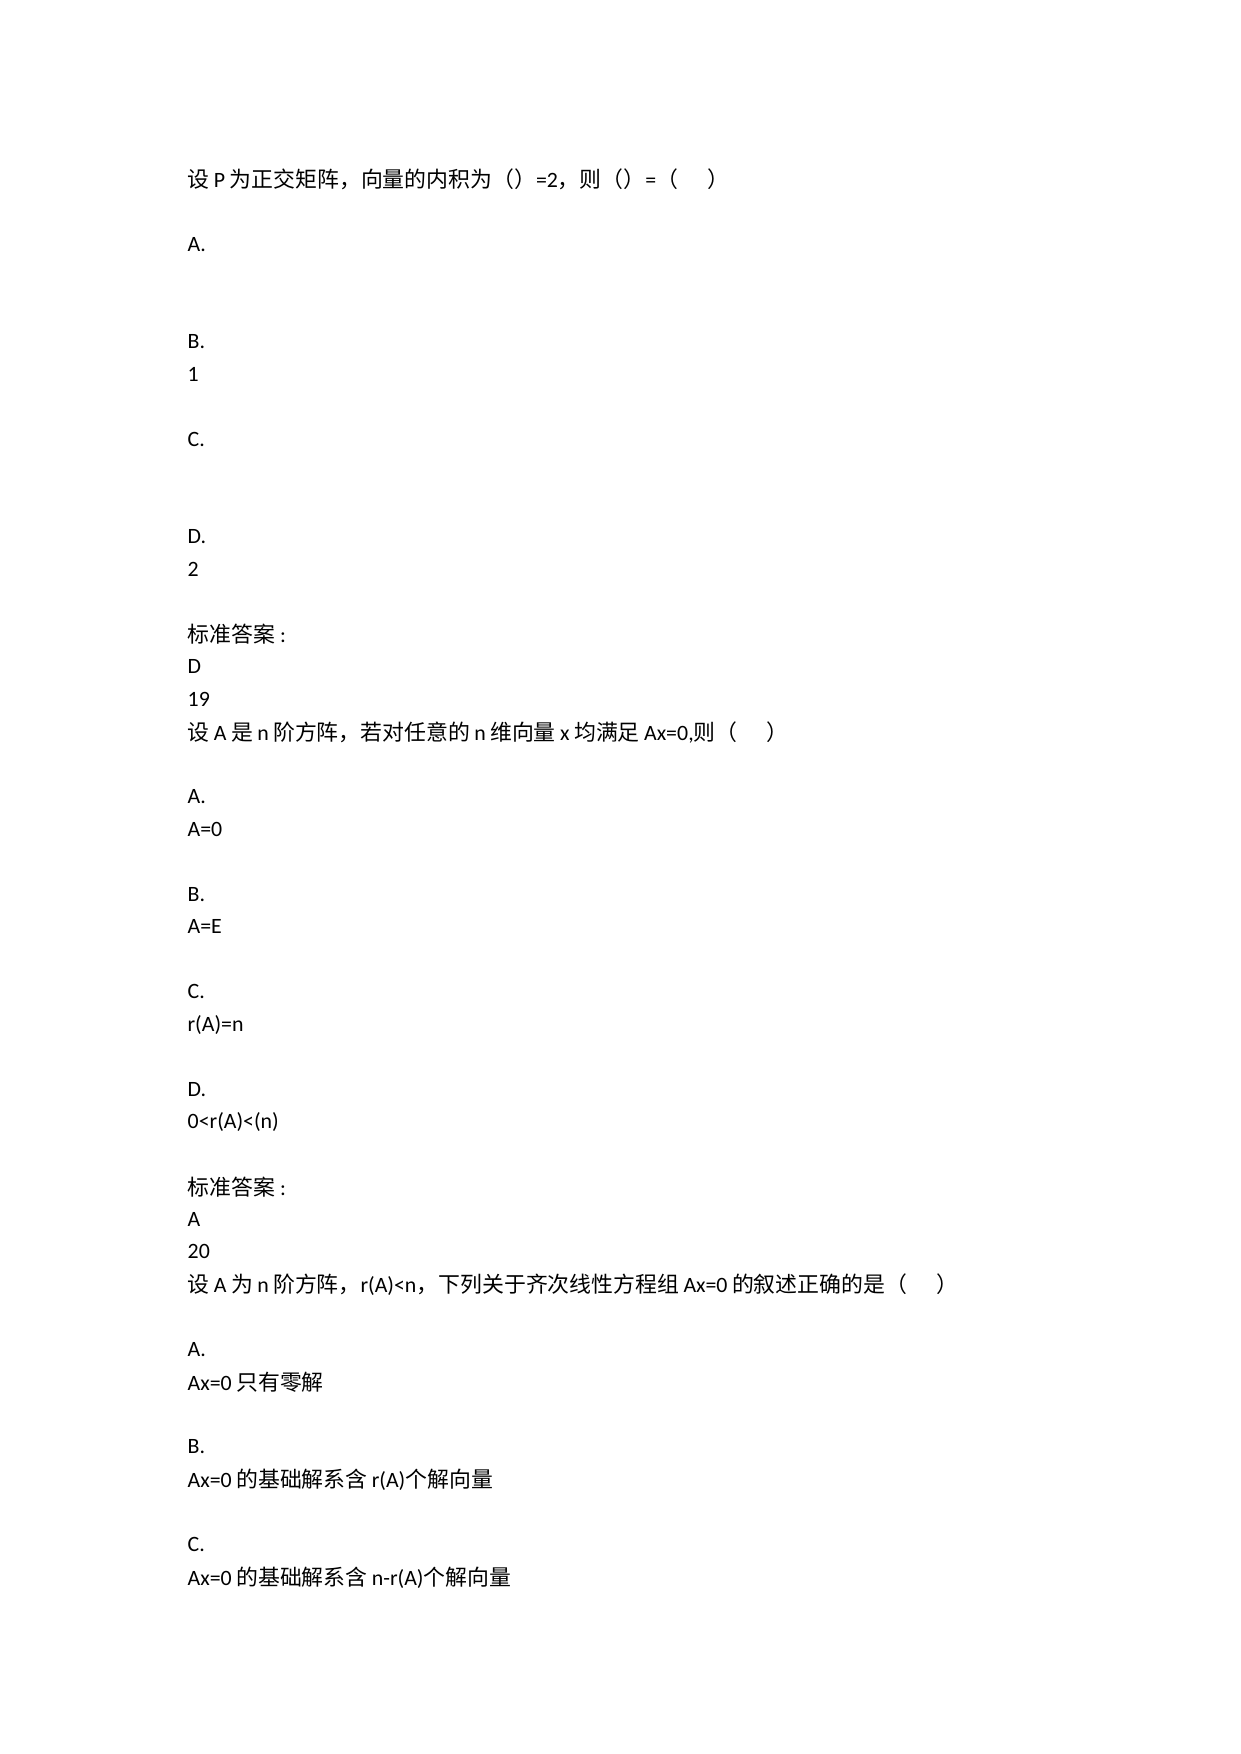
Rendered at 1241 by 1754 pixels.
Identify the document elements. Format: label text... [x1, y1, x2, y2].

text Ax=0的基础解系含n-r(A)个解向量 [187, 1559, 1053, 1592]
text A=E [187, 909, 1053, 942]
text Ax=0只有零解 [187, 1364, 1053, 1397]
text 标准答案 : [187, 1169, 1053, 1202]
text 设A是n阶方阵，若对任意的n维向量x均满足Ax=0,则（ ） [187, 714, 1053, 747]
text D [187, 649, 1053, 682]
text B. [187, 324, 1053, 357]
text 设A为n阶方阵，r(A)<n，下列关于齐次线性方程组Ax=0的叙述正确的是（ ） [187, 1267, 1053, 1299]
text 设P为正交矩阵，向量的内积为（）=2，则（）=（ ） [187, 162, 1053, 194]
text D. [187, 1072, 1053, 1104]
text Ax=0的基础解系含r(A)个解向量 [187, 1462, 1053, 1494]
text D. [187, 519, 1053, 552]
text A=0 [187, 812, 1053, 844]
text 20 [187, 1234, 1053, 1267]
text B. [187, 1429, 1053, 1462]
text 标准答案 : [187, 617, 1053, 649]
text A [187, 1202, 1053, 1234]
text 2 [187, 552, 1053, 584]
text 19 [187, 682, 1053, 714]
text A. [187, 227, 1053, 259]
text B. [187, 877, 1053, 909]
text A. [187, 1332, 1053, 1364]
text 1 [187, 357, 1053, 389]
text A. [187, 779, 1053, 812]
text C. [187, 422, 1053, 454]
text C. [187, 1527, 1053, 1559]
text C. [187, 974, 1053, 1007]
text 0<r(A)<(n) [187, 1104, 1053, 1137]
text r(A)=n [187, 1007, 1053, 1039]
